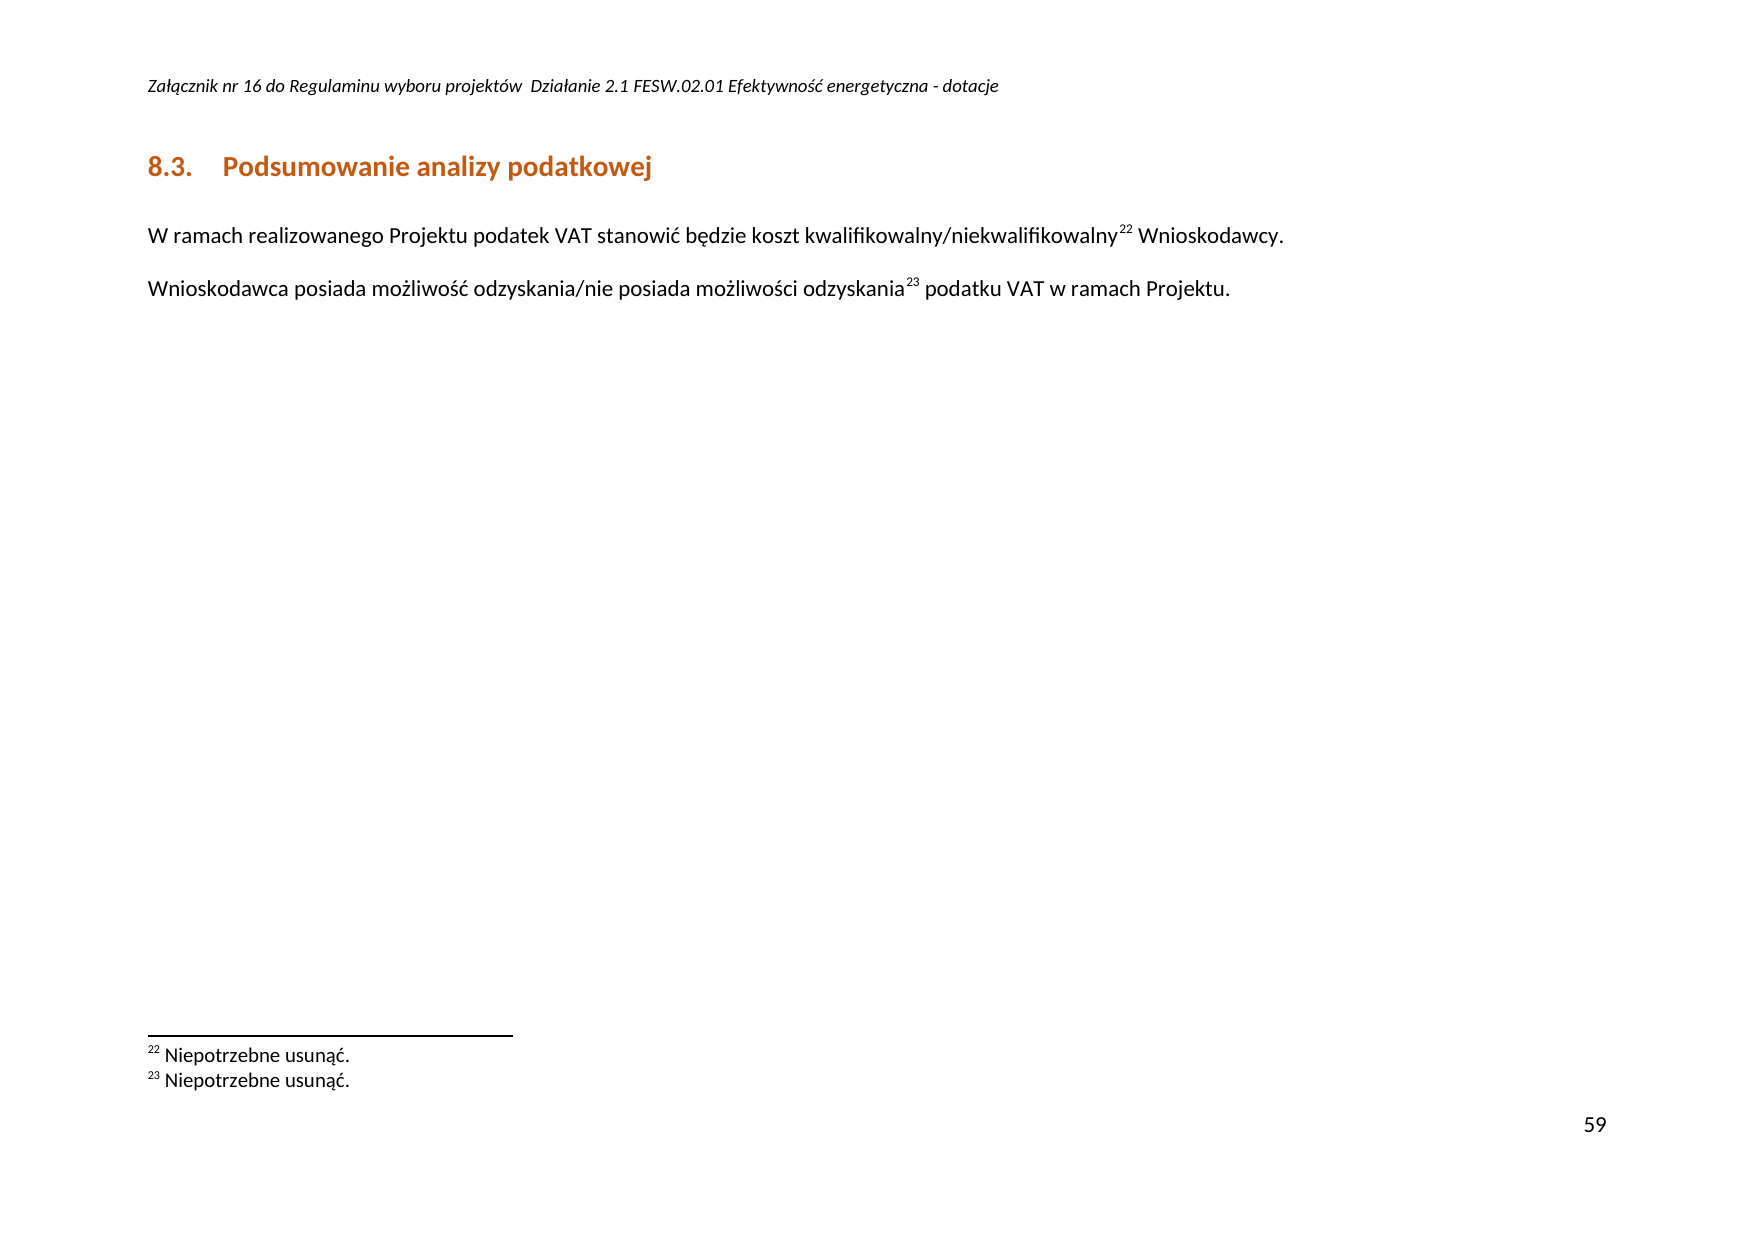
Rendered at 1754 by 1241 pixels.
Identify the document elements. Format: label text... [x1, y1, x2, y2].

subtitle Podsumowanie analizy podatkowej [148, 148, 1606, 183]
text W ramach realizowanego Projektu podatek VAT stanowić będzie koszt kwalifikowalny/niekwalifikowalny Wnioskodawcy. [148, 221, 1606, 249]
text Wnioskodawca posiada możliwość odzyskania/nie posiada możliwości odzyskania podatku VAT w ramach Projektu. [148, 274, 1606, 302]
